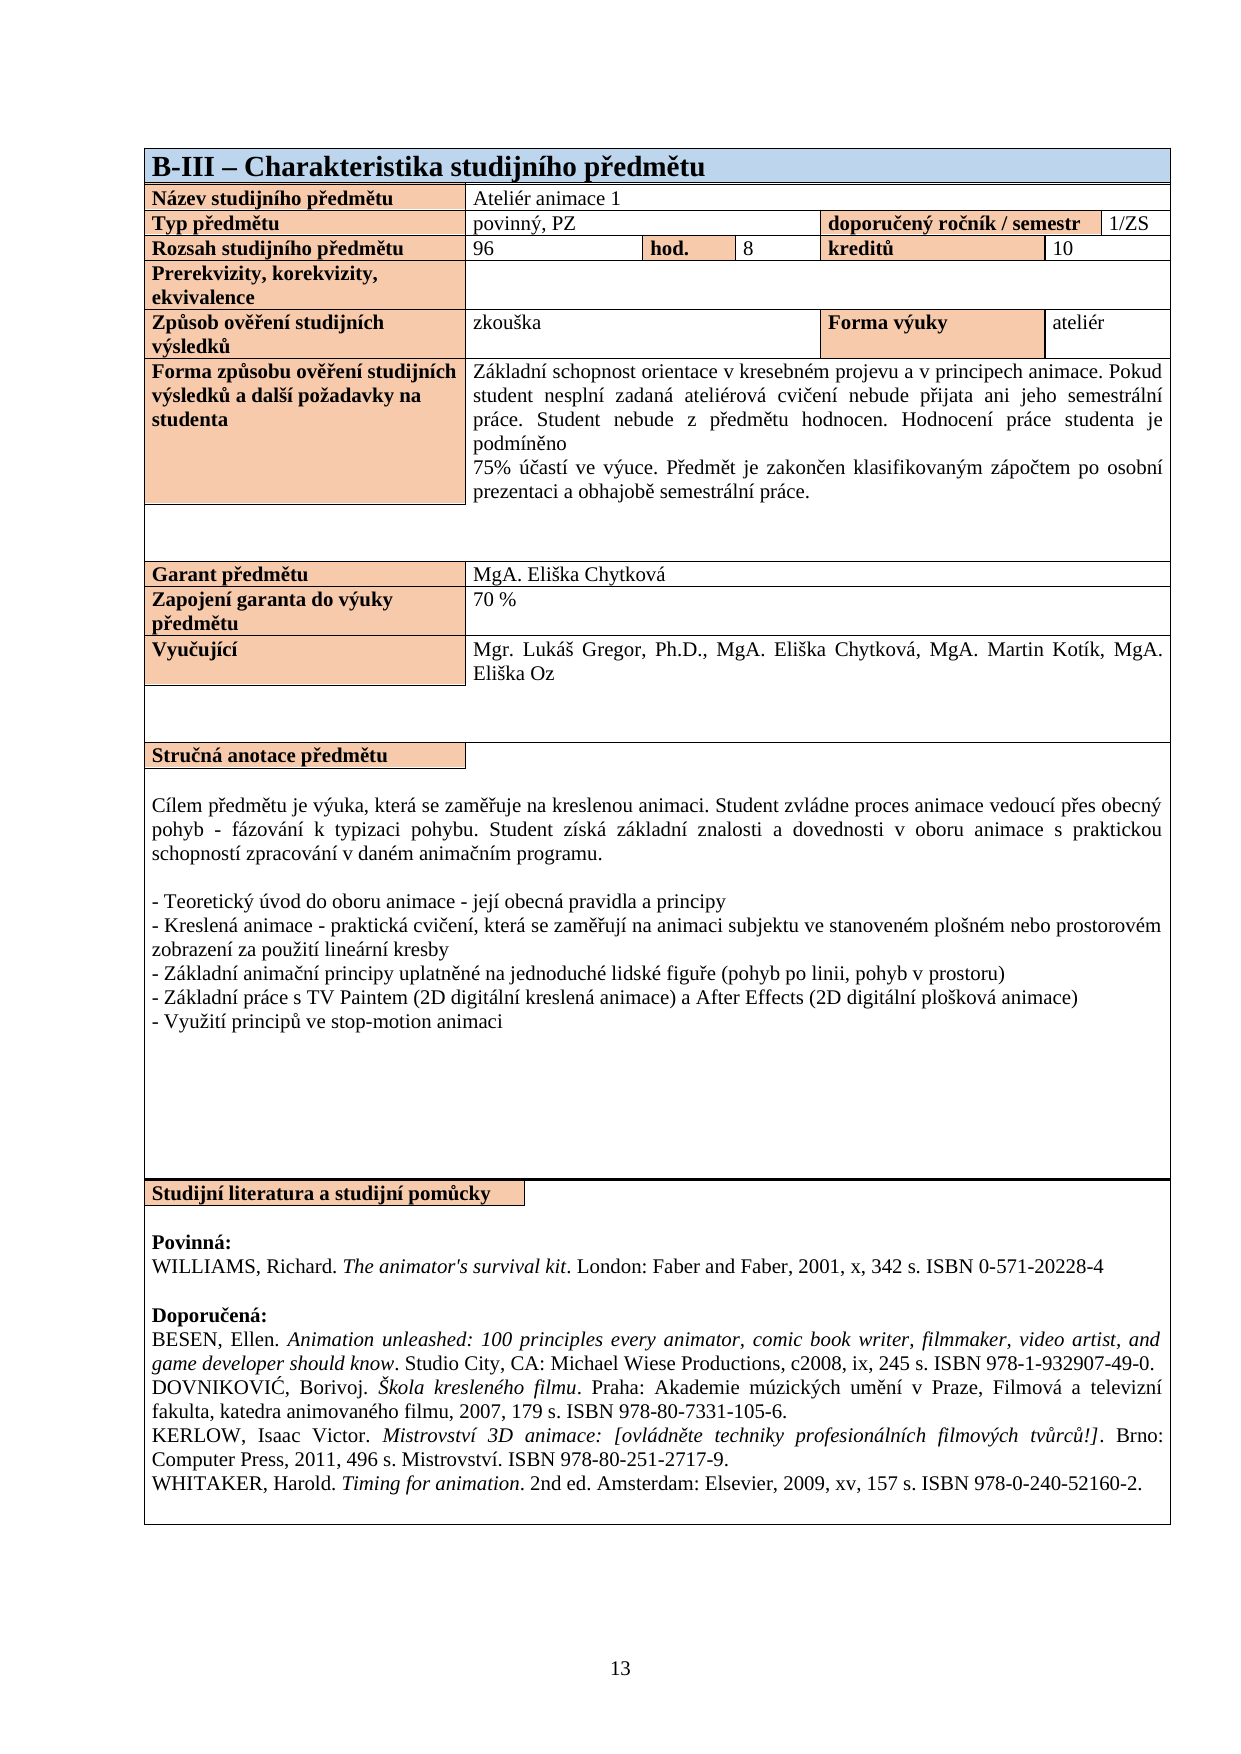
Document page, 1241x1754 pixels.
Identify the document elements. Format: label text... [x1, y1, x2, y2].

table_cell kreditů [821, 236, 1044, 260]
table_cell doporučený ročník / semestr [821, 211, 1101, 234]
table_cell Stručná anotace předmětu [145, 743, 465, 767]
table_cell [525, 1181, 1170, 1205]
table_cell Způsob ověření studijních výsledků [145, 310, 465, 358]
table_cell 96 [466, 236, 642, 260]
table_cell Cílem předmětu je výuka, která se zaměřuje na kreslenou animaci. Student zvládne proces animace vedoucí přes obecný pohyb - fázování k typizaci pohybu. Student získá základní znalosti a dovednosti v oboru animace s praktickou schopností zpracování v daném animačním programu. - Teoretický úvod do oboru animace - její obecná pravidla a principy - Kreslená animace - praktická cvičení, která se zaměřují na animaci subjektu ve stanoveném plošném nebo prostorovém zobrazení za použití lineární kresby - Základní animační principy uplatněné na jednoduché lidské figuře (pohyb po linii, pohyb v prostoru) - Základní práce s TV Paintem (2D digitální kreslená animace) a After Effects (2D digitální plošková animace) - Využití principů ve stop-motion animaci [145, 768, 1170, 1178]
table_cell 70 % [466, 587, 1170, 635]
table_cell 10 [1046, 236, 1170, 260]
table_cell 1/ZS [1102, 211, 1170, 234]
table_cell MgA. Eliška Chytková [466, 562, 1170, 586]
table_cell Studijní literatura a studijní pomůcky [145, 1181, 524, 1205]
table_cell Forma výuky [821, 310, 1044, 358]
table_cell Základní schopnost orientace v kresebném projevu a v principech animace. Pokud student nesplní zadaná ateliérová cvičení nebude přijata ani jeho semestrální práce. Student nebude z předmětu hodnocen. Hodnocení práce studenta je podmíněno 75% účastí ve výuce. Předmět je zakončen klasifikovaným zápočtem po osobní prezentaci a obhajobě semestrální práce. [466, 359, 1170, 503]
table_cell Typ předmětu [145, 211, 465, 234]
table_cell [466, 261, 1170, 309]
table_cell Forma způsobu ověření studijních výsledků a další požadavky na studenta [145, 359, 465, 503]
table_cell Rozsah studijního předmětu [145, 236, 465, 260]
table_cell zkouška [466, 310, 820, 358]
table_cell Prerekvizity, korekvizity, ekvivalence [145, 261, 465, 309]
table_cell [466, 743, 1170, 767]
table_cell [145, 685, 1170, 742]
table_cell povinný, PZ [466, 211, 820, 234]
table_cell Zapojení garanta do výuky předmětu [145, 587, 465, 635]
table_cell Garant předmětu [145, 562, 465, 586]
table_cell Vyučující [145, 636, 465, 684]
table_cell Ateliér animace 1 [466, 185, 1170, 209]
table_cell Název studijního předmětu [145, 185, 465, 209]
table_cell hod. [643, 236, 735, 260]
table_cell Mgr. Lukáš Gregor, Ph.D., MgA. Eliška Chytková, MgA. Martin Kotík, MgA. Eliška Oz [466, 636, 1170, 684]
table_cell 8 [736, 236, 820, 260]
table_cell ateliér [1046, 310, 1170, 358]
table_cell [145, 504, 1170, 561]
table_header B-III – Charakteristika studijního předmětu [145, 149, 1170, 182]
table_cell Povinná: WILLIAMS, Richard. The animator's survival kit. London: Faber and Faber, 2001, x, 342 s. ISBN 0-571-20228-4 Doporučená: BESEN, Ellen. Animation unleashed: 100 principles every animator, comic book writer, filmmaker, video artist, and game developer should know. Studio City, CA: Michael Wiese Productions, c2008, ix, 245 s. ISBN 978-1-932907-49-0. DOVNIKOVIĆ, Borivoj. Škola kresleného filmu. Praha: Akademie múzických umění v Praze, Filmová a televizní fakulta, katedra animovaného filmu, 2007, 179 s. ISBN 978-80-7331-105-6. KERLOW, Isaac Victor. Mistrovství 3D animace: [ovládněte techniky profesionálních filmových tvůrců!]. Brno: Computer Press, 2011, 496 s. Mistrovství. ISBN 978-80-251-2717-9. WHITAKER, Harold. Timing for animation. 2nd ed. Amsterdam: Elsevier, 2009, xv, 157 s. ISBN 978-0-240-52160-2. [145, 1205, 1170, 1524]
